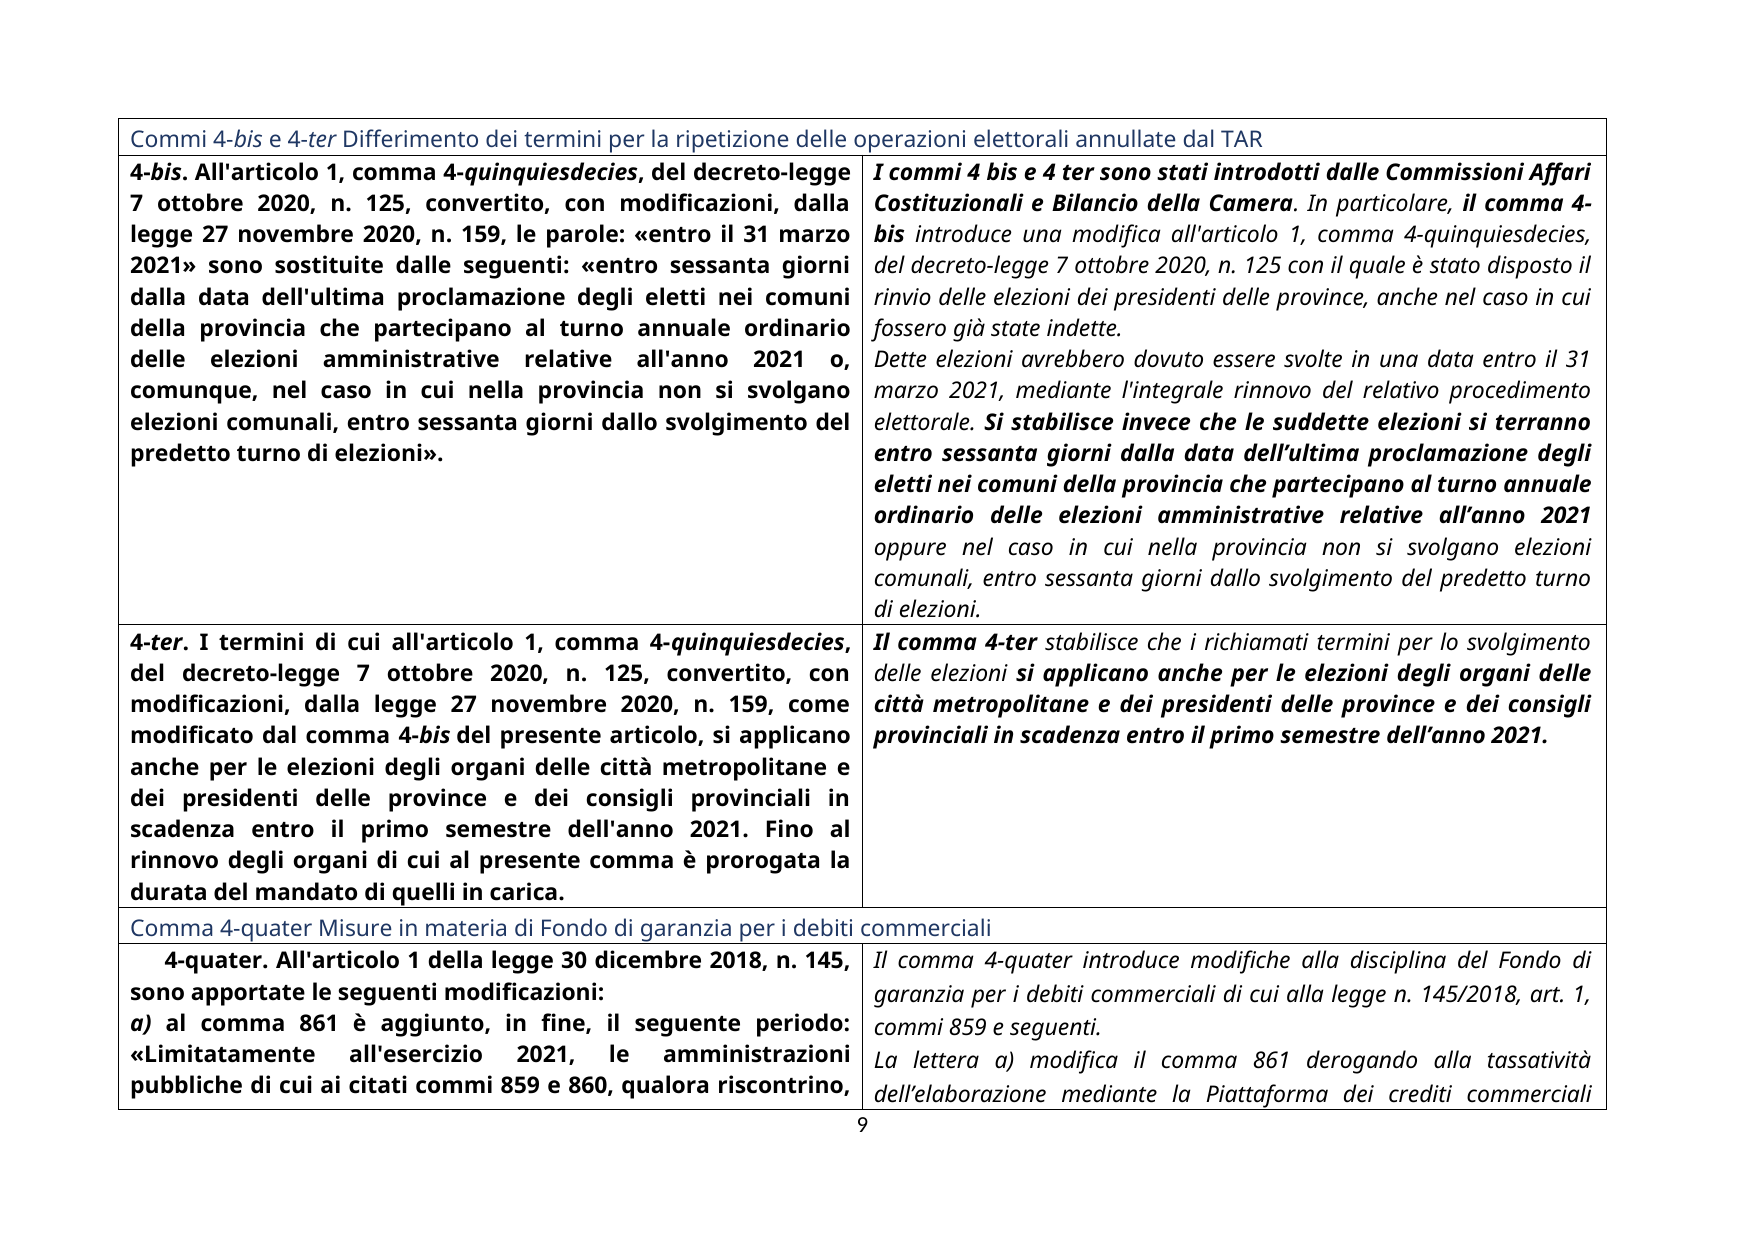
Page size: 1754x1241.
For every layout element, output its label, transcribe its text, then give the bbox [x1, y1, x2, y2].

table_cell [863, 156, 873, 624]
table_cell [119, 944, 862, 1109]
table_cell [863, 944, 1606, 1109]
table_cell Il comma 4-ter stabilisce che i richiamati termini per lo svolgimento delle elezioni si applicano anche per le elezioni degli organi delle città metropolitane e dei presidenti delle province e dei consigli provinciali in scadenza entro il primo semestre dell’anno 2021. [863, 625, 1606, 907]
table_cell Commi 4-bis e 4-ter Differimento dei termini per la ripetizione delle operazioni elettorali annullate dal TAR [119, 119, 1606, 154]
table_cell Comma 4-quater Misure in materia di Fondo di garanzia per i debiti commerciali [119, 908, 1606, 943]
table_cell 4-ter. I termini di cui all'articolo 1, comma 4-quinquiesdecies, del decreto-legge 7 ottobre 2020, n. 125, convertito, con modificazioni, dalla legge 27 novembre 2020, n. 159, come modificato dal comma 4-bis del presente articolo, si applicano anche per le elezioni degli organi delle città metropolitane e dei presidenti delle province e dei consigli provinciali in scadenza entro il primo semestre dell'anno 2021. Fino al rinnovo degli organi di cui al presente comma è prorogata la durata del mandato di quelli in carica. [119, 625, 862, 907]
table_cell 4-bis. All'articolo 1, comma 4-quinquiesdecies, del decreto-legge 7 ottobre 2020, n. 125, convertito, con modificazioni, dalla legge 27 novembre 2020, n. 159, le parole: «entro il 31 marzo 2021» sono sostituite dalle seguenti: «entro sessanta giorni dalla data dell'ultima proclamazione degli eletti nei comuni della provincia che partecipano al turno annuale ordinario delle elezioni amministrative relative all'anno 2021 o, comunque, nel caso in cui nella provincia non si svolgano elezioni comunali, entro sessanta giorni dallo svolgimento del predetto turno di elezioni». [119, 156, 862, 624]
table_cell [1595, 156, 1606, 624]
